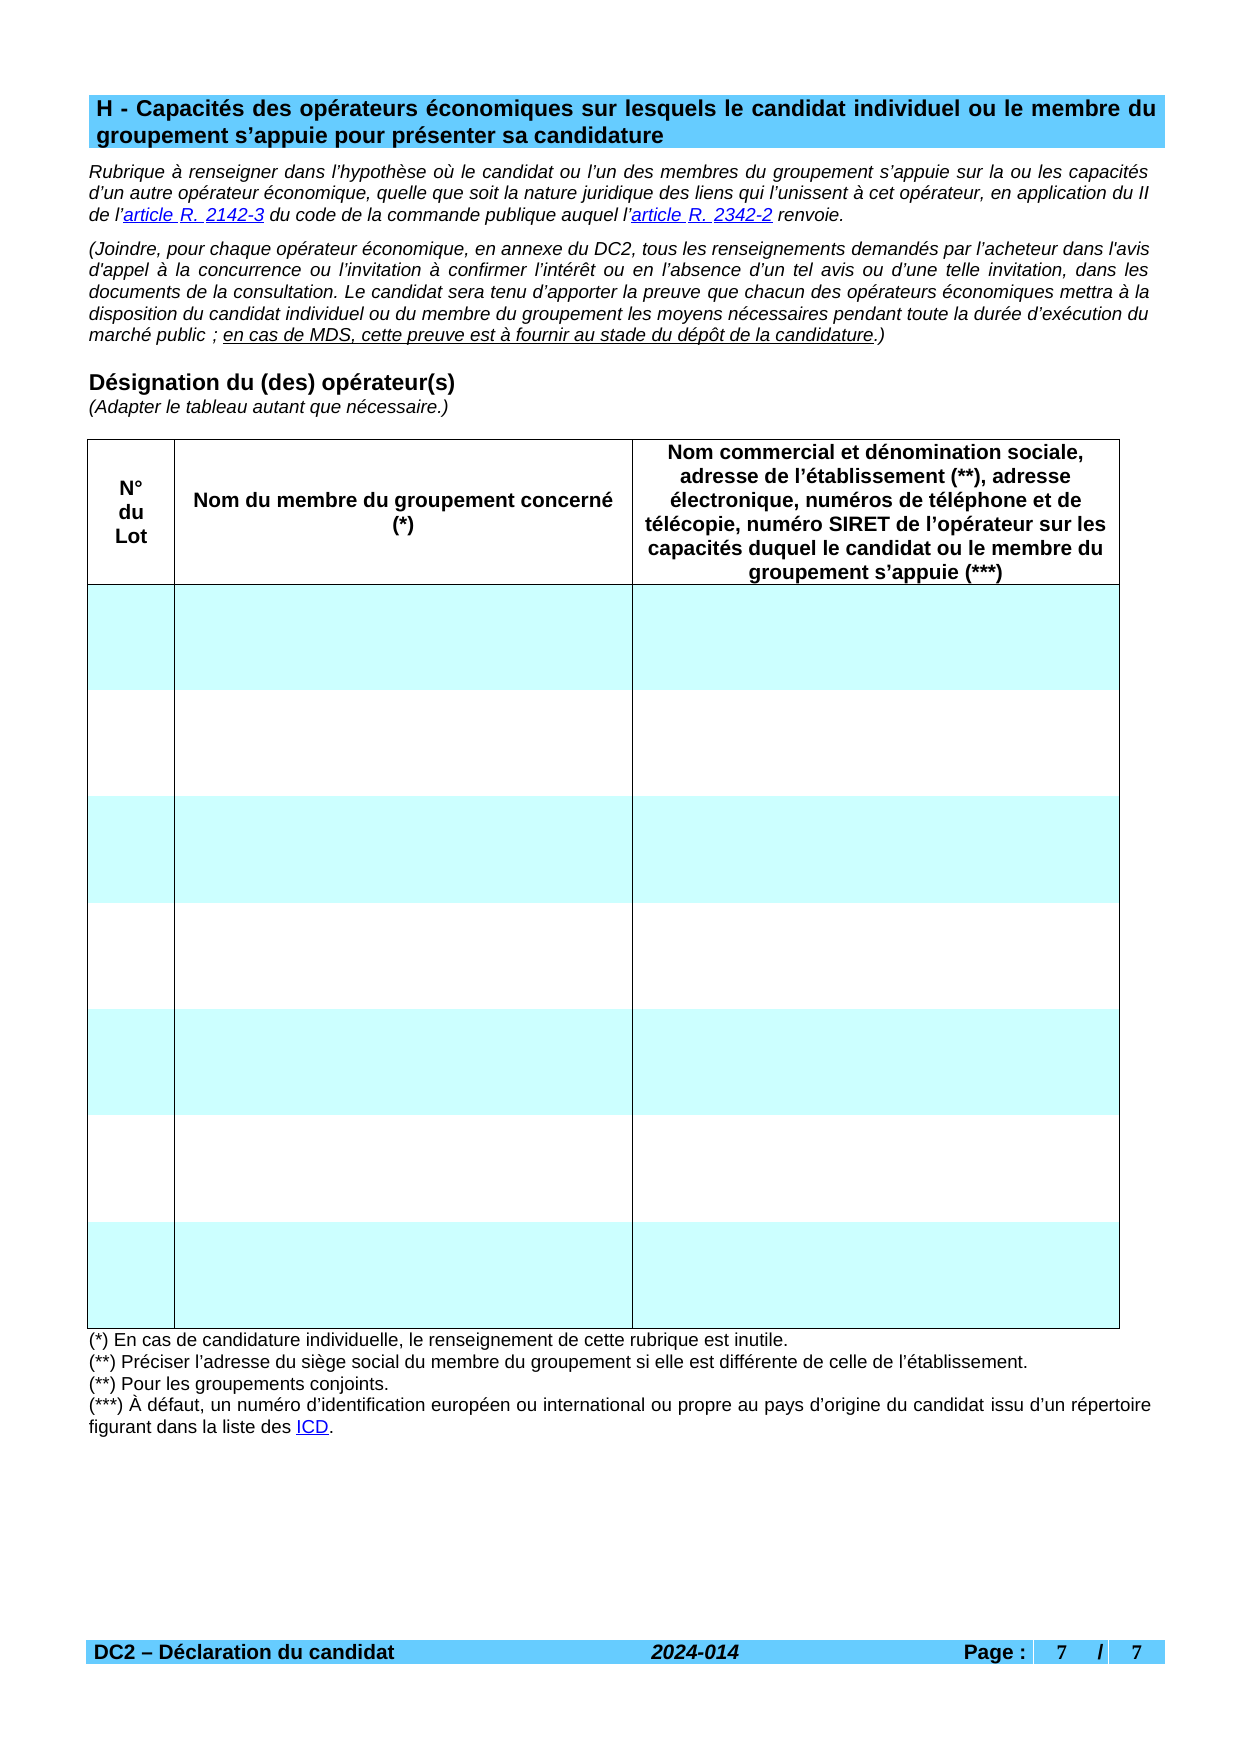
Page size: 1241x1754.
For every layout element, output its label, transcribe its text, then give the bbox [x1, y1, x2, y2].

text (Joindre, pour chaque opérateur économique, en annexe du DC2, tous les renseignements demandés par l’acheteur dans l'avis d'appel à la concurrence ou l’invitation à confirmer l’intérêt ou en l’absence d’un tel avis ou d’une telle invitation, dans les documents de la consultation. Le candidat sera tenu d’apporter la preuve que chacun des opérateurs économiques mettra à la disposition du candidat individuel ou du membre du groupement les moyens nécessaires pendant toute la durée d’exécution du marché public ; en cas de MDS, cette preuve est à fournir au stade du dépôt de la candidature.) [89, 238, 1152, 345]
text (**) Pour les groupements conjoints. [89, 1372, 1152, 1394]
table_header N° du Lot [88, 440, 174, 584]
table_cell [175, 796, 632, 903]
table_cell [633, 1222, 1119, 1328]
text Désignation du (des) opérateur(s) [89, 369, 1152, 396]
text (***) À défaut, un numéro d’identification européen ou international ou propre au pays d’origine du candidat issu d’un répertoire figurant dans la liste des ICD. [89, 1394, 1152, 1437]
table_cell [88, 903, 174, 1009]
text Rubrique à renseigner dans l’hypothèse où le candidat ou l’un des membres du groupement s’appuie sur la ou les capacités d’un autre opérateur économique, quelle que soit la nature juridique des liens qui l’unissent à cet opérateur, en application du II de l’article R. 2142-3 du code de la commande publique auquel l’article R. 2342-2 renvoie. [89, 160, 1152, 225]
table_cell [88, 690, 174, 796]
table_cell [633, 690, 1119, 796]
table_cell [88, 585, 174, 690]
table_header H - Capacités des opérateurs économiques sur lesquels le candidat individuel ou le membre du groupement s’appuie pour présenter sa candidature [664, 95, 1165, 148]
table_cell [88, 1009, 174, 1115]
table_cell [175, 585, 632, 690]
table_cell [175, 690, 632, 796]
table_cell [175, 1222, 632, 1328]
table_cell [175, 1009, 632, 1115]
table_cell [633, 1115, 1119, 1222]
table_header Nom commercial et dénomination sociale, adresse de l’établissement (**), adresse électronique, numéros de téléphone et de télécopie, numéro SIRET de l’opérateur sur les capacités duquel le candidat ou le membre du groupement s’appuie (***) [633, 440, 1119, 584]
table_cell [88, 1115, 174, 1222]
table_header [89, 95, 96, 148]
text (**) Préciser l’adresse du siège social du membre du groupement si elle est différente de celle de l’établissement. [89, 1351, 1152, 1372]
text (Adapter le tableau autant que nécessaire.) [89, 396, 1152, 417]
table_header Nom du membre du groupement concerné (*) [175, 440, 632, 584]
table_cell [633, 903, 1119, 1009]
text (*) En cas de candidature individuelle, le renseignement de cette rubrique est inutile. [89, 1329, 1152, 1351]
table_cell [633, 1009, 1119, 1115]
table_cell [633, 796, 1119, 903]
table_cell [88, 1222, 174, 1328]
table_cell [633, 585, 1119, 690]
table_cell [175, 1115, 632, 1222]
table_cell [88, 796, 174, 903]
table_cell [175, 903, 632, 1009]
